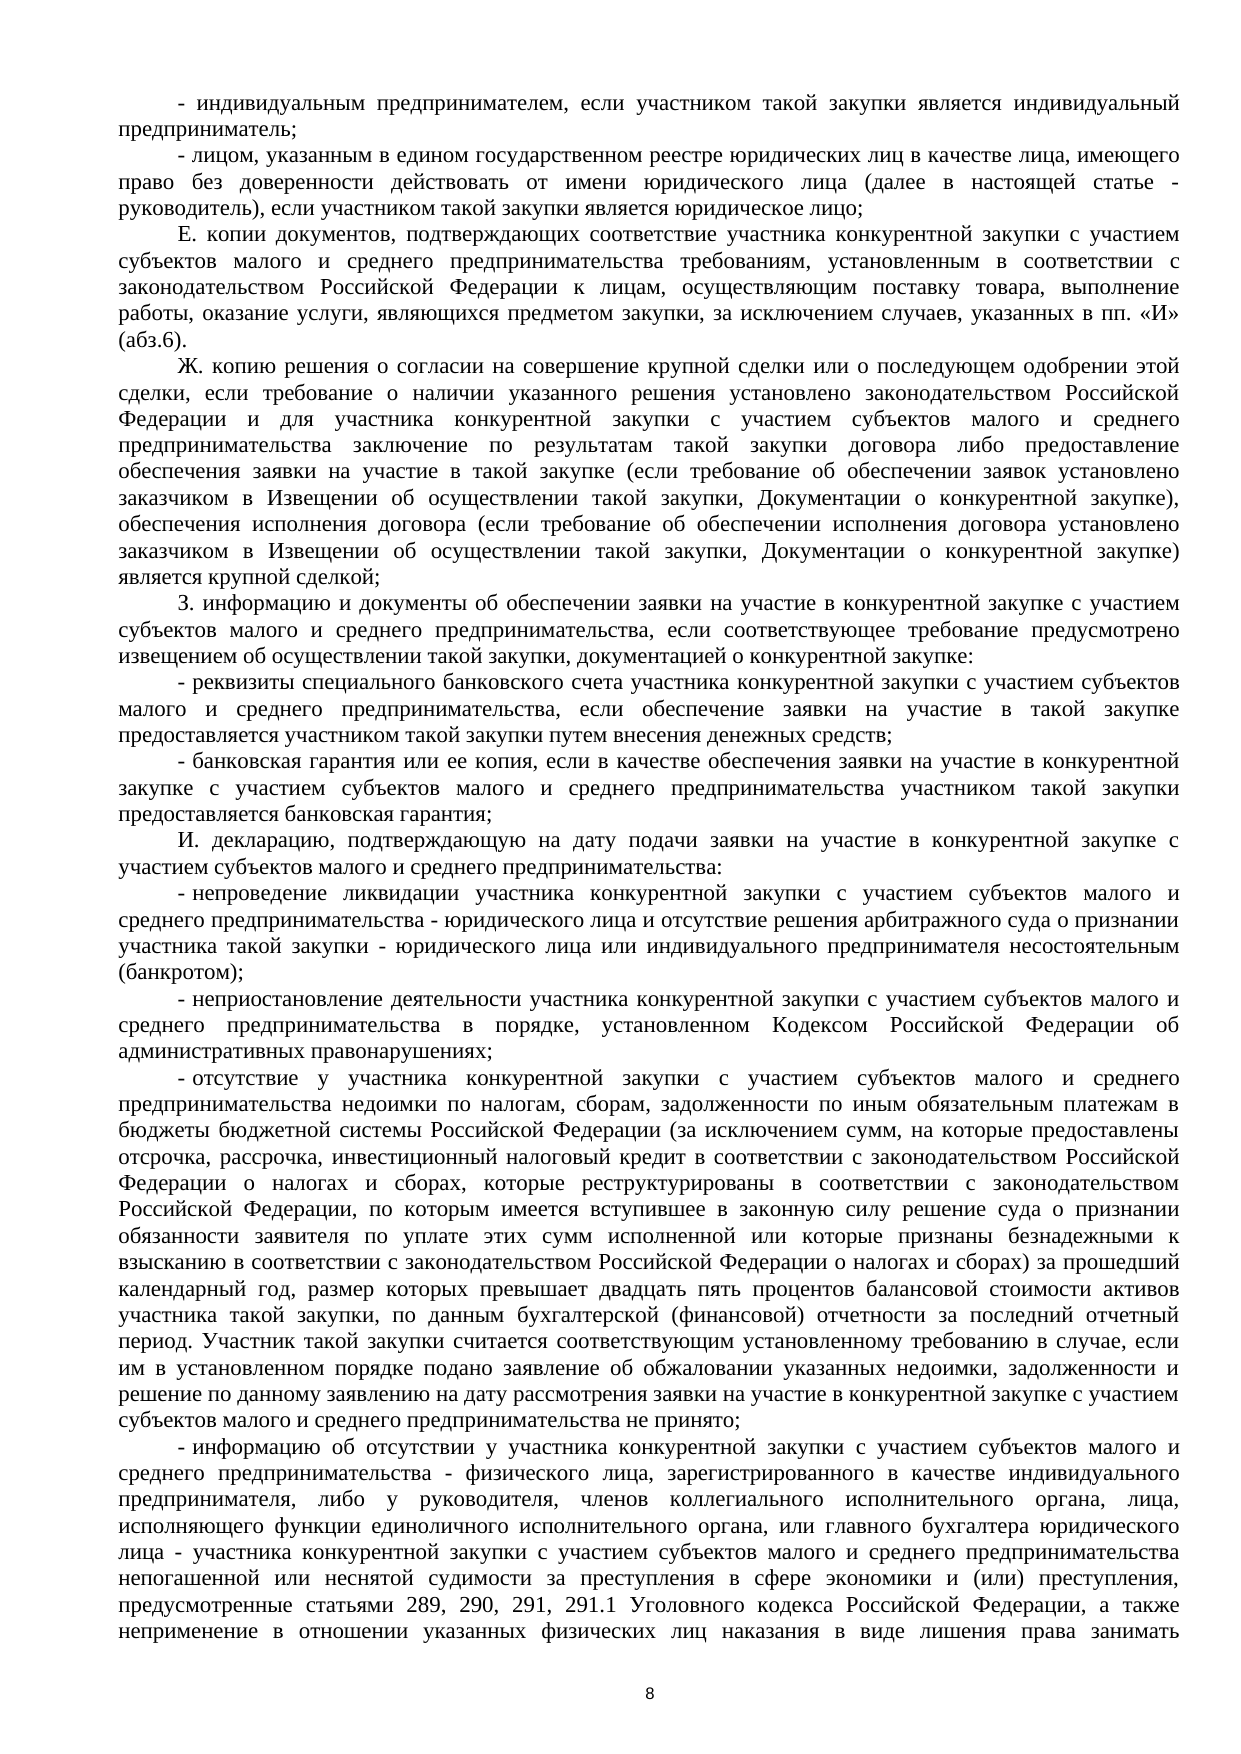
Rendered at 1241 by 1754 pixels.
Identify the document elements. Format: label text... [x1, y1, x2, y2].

text Е. копии документов, подтверждающих соответствие участника конкурентной закупки с участием субъектов малого и среднего предпринимательства требованиям, установленным в соответствии с законодательством Российской Федерации к лицам, осуществляющим поставку товара, выполнение работы, оказание услуги, являющихся предметом закупки, за исключением случаев, указанных в пп. «И» (абз.6). [118, 220, 1181, 352]
text И. декларацию, подтверждающую на дату подачи заявки на участие в конкурентной закупке с участием субъектов малого и среднего предпринимательства: [118, 827, 1181, 879]
text - отсутствие у участника конкурентной закупки с участием субъектов малого и среднего предпринимательства недоимки по налогам, сборам, задолженности по иным обязательным платежам в бюджеты бюджетной системы Российской Федерации (за исключением сумм, на которые предоставлены отсрочка, рассрочка, инвестиционный налоговый кредит в соответствии с законодательством Российской Федерации о налогах и сборах, которые реструктурированы в соответствии с законодательством Российской Федерации, по которым имеется вступившее в законную силу решение суда о признании обязанности заявителя по уплате этих сумм исполненной или которые признаны безнадежными к взысканию в соответствии с законодательством Российской Федерации о налогах и сборах) за прошедший календарный год, размер которых превышает двадцать пять процентов балансовой стоимости активов участника такой закупки, по данным бухгалтерской (финансовой) отчетности за последний отчетный период. Участник такой закупки считается соответствующим установленному требованию в случае, если им в установленном порядке подано заявление об обжаловании указанных недоимки, задолженности и решение по данному заявлению на дату рассмотрения заявки на участие в конкурентной закупке с участием субъектов малого и среднего предпринимательства не принято; [118, 1064, 1181, 1433]
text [118, 1433, 1181, 1643]
text - непроведение ликвидации участника конкурентной закупки с участием субъектов малого и среднего предпринимательства - юридического лица и отсутствие решения арбитражного суда о признании участника такой закупки - юридического лица или индивидуального предпринимателя несостоятельным (банкротом); [118, 879, 1181, 985]
text - реквизиты специального банковского счета участника конкурентной закупки с участием субъектов малого и среднего предпринимательства, если обеспечение заявки на участие в такой закупке предоставляется участником такой закупки путем внесения денежных средств; [118, 668, 1181, 747]
text - лицом, указанным в едином государственном реестре юридических лиц в качестве лица, имеющего право без доверенности действовать от имени юридического лица (далее в настоящей статье - руководитель), если участником такой закупки является юридическое лицо; [118, 141, 1181, 220]
text Ж. копию решения о согласии на совершение крупной сделки или о последующем одобрении этой сделки, если требование о наличии указанного решения установлено законодательством Российской Федерации и для участника конкурентной закупки с участием субъектов малого и среднего предпринимательства заключение по результатам такой закупки договора либо предоставление обеспечения заявки на участие в такой закупке (если требование об обеспечении заявок установлено заказчиком в Извещении об осуществлении такой закупки, Документации о конкурентной закупке), обеспечения исполнения договора (если требование об обеспечении исполнения договора установлено заказчиком в Извещении об осуществлении такой закупки, Документации о конкурентной закупке) является крупной сделкой; [118, 352, 1181, 589]
text З. информацию и документы об обеспечении заявки на участие в конкурентной закупке с участием субъектов малого и среднего предпринимательства, если соответствующее требование предусмотрено извещением об осуществлении такой закупки, документацией о конкурентной закупке: [118, 589, 1181, 668]
text - индивидуальным предпринимателем, если участником такой закупки является индивидуальный предприниматель; [118, 89, 1181, 141]
text - неприостановление деятельности участника конкурентной закупки с участием субъектов малого и среднего предпринимательства в порядке, установленном Кодексом Российской Федерации об административных правонарушениях; [118, 985, 1181, 1064]
text - банковская гарантия или ее копия, если в качестве обеспечения заявки на участие в конкурентной закупке с участием субъектов малого и среднего предпринимательства участником такой закупки предоставляется банковская гарантия; [118, 747, 1181, 827]
